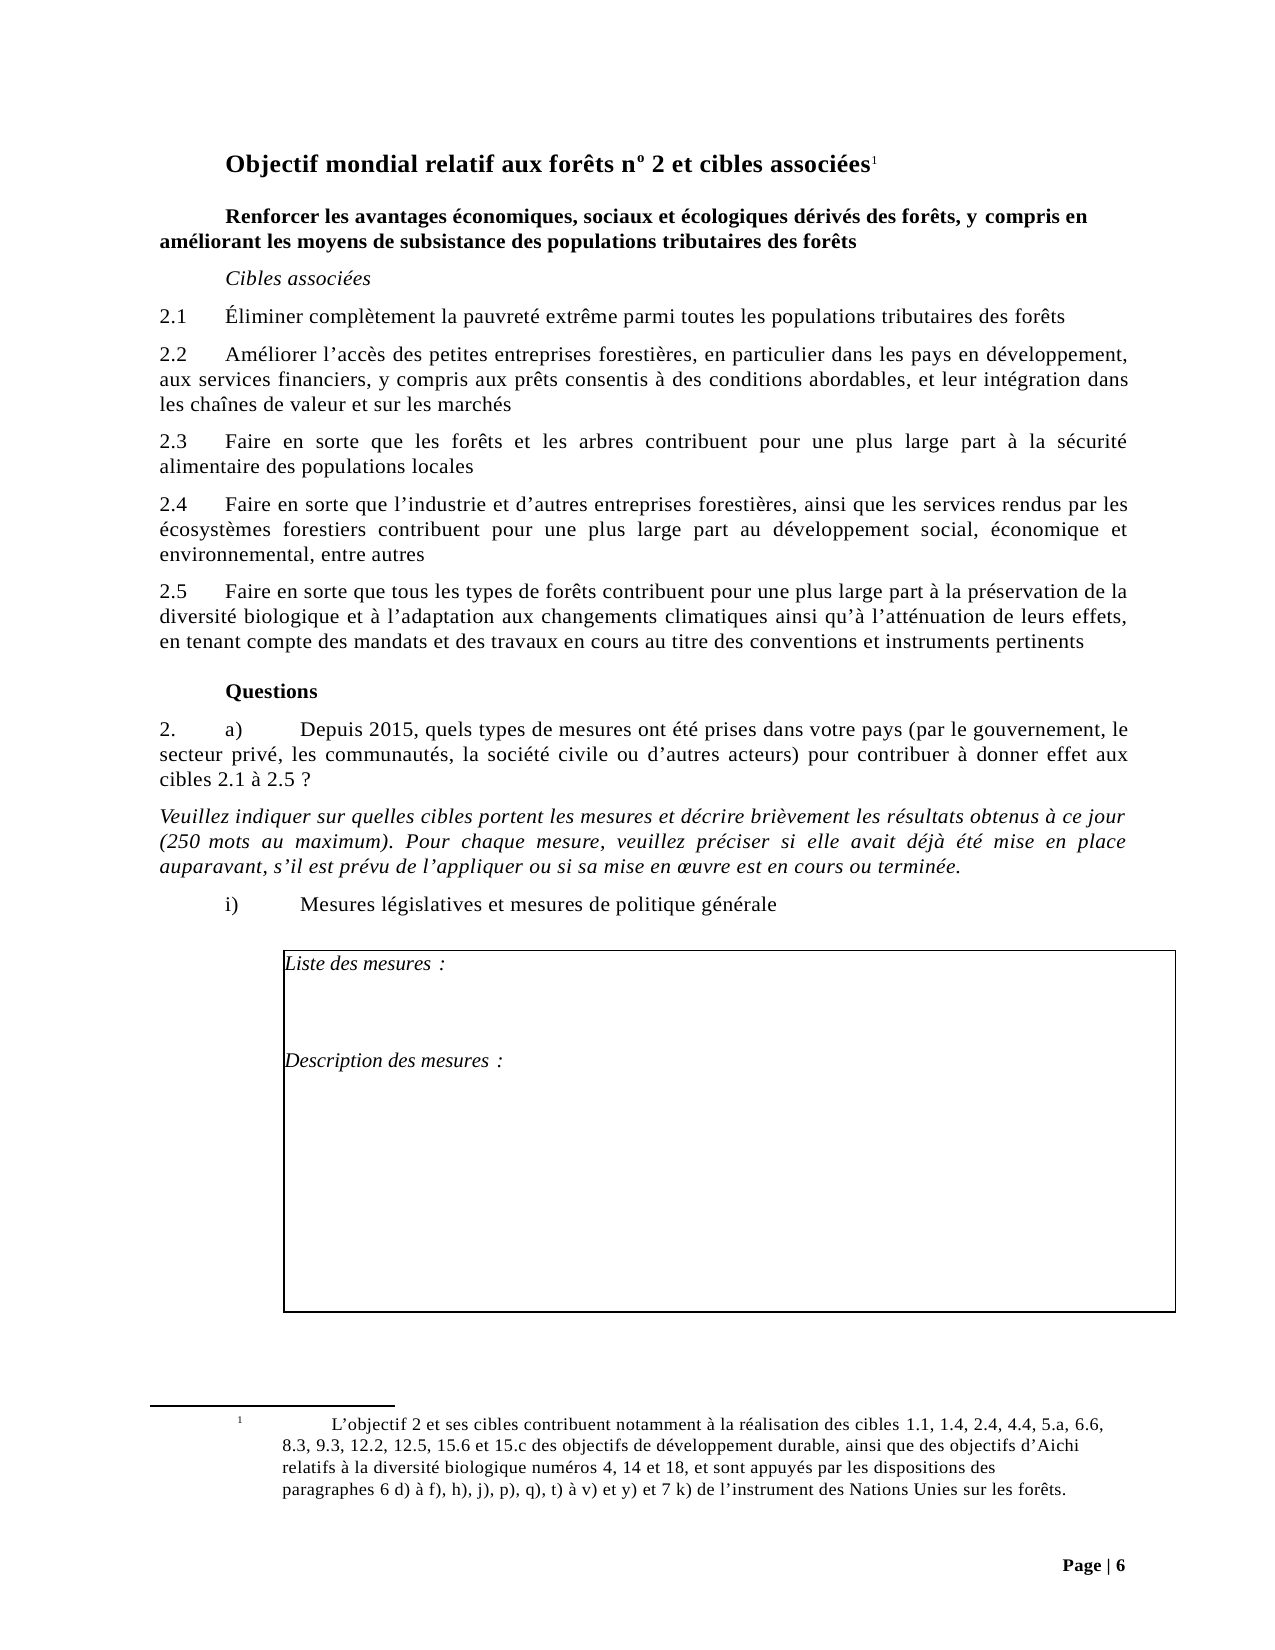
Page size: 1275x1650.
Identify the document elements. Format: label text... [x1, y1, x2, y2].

text Veuillez indiquer sur quelles cibles portent les mesures et décrire brièvement les résultats obtenus à ce jour (250 mots au maximum). Pour chaque mesure, veuillez préciser si elle avait déjà été mise en place auparavant, s’il est prévu de l’appliquer ou si sa mise en œuvre est en cours ou terminée. [159, 803, 1130, 878]
text 2.2 Améliorer l’accès des petites entreprises forestières, en particulier dans les pays en développement, aux services financiers, y compris aux prêts consentis à des conditions abordables, et leur intégration dans les chaînes de valeur et sur les marchés [159, 341, 1130, 416]
text 2.4 Faire en sorte que l’industrie et d’autres entreprises forestières, ainsi que les services rendus par les écosystèmes forestiers contribuent pour une plus large part au développement social, économique et environnemental, entre autres [159, 491, 1130, 566]
text 2.3 Faire en sorte que les forêts et les arbres contribuent pour une plus large part à la sécurité alimentaire des populations locales [159, 428, 1130, 478]
text Objectif mondial relatif aux forêts no 2 et cibles associées [159, 150, 1130, 178]
text 2. a) Depuis 2015, quels types de mesures ont été prises dans votre pays (par le gouvernement, le secteur privé, les communautés, la société civile ou d’autres acteurs) pour contribuer à donner effet aux cibles 2.1 à 2.5 ? [159, 716, 1130, 791]
text Renforcer les avantages économiques, sociaux et écologiques dérivés des forêts, y compris en améliorant les moyens de subsistance des populations tributaires des forêts [159, 203, 1130, 253]
text Cibles associées [159, 266, 1130, 291]
text 2.1 Éliminer complètement la pauvreté extrême parmi toutes les populations tributaires des forêts [159, 303, 1130, 328]
text i) Mesures législatives et mesures de politique générale [159, 891, 1130, 916]
text 2.5 Faire en sorte que tous les types de forêts contribuent pour une plus large part à la préservation de la diversité biologique et à l’adaptation aux changements climatiques ainsi qu’à l’atténuation de leurs effets, en tenant compte des mandats et des travaux en cours au titre des conventions et instruments pertinents [159, 578, 1130, 653]
text Questions [159, 678, 1130, 703]
